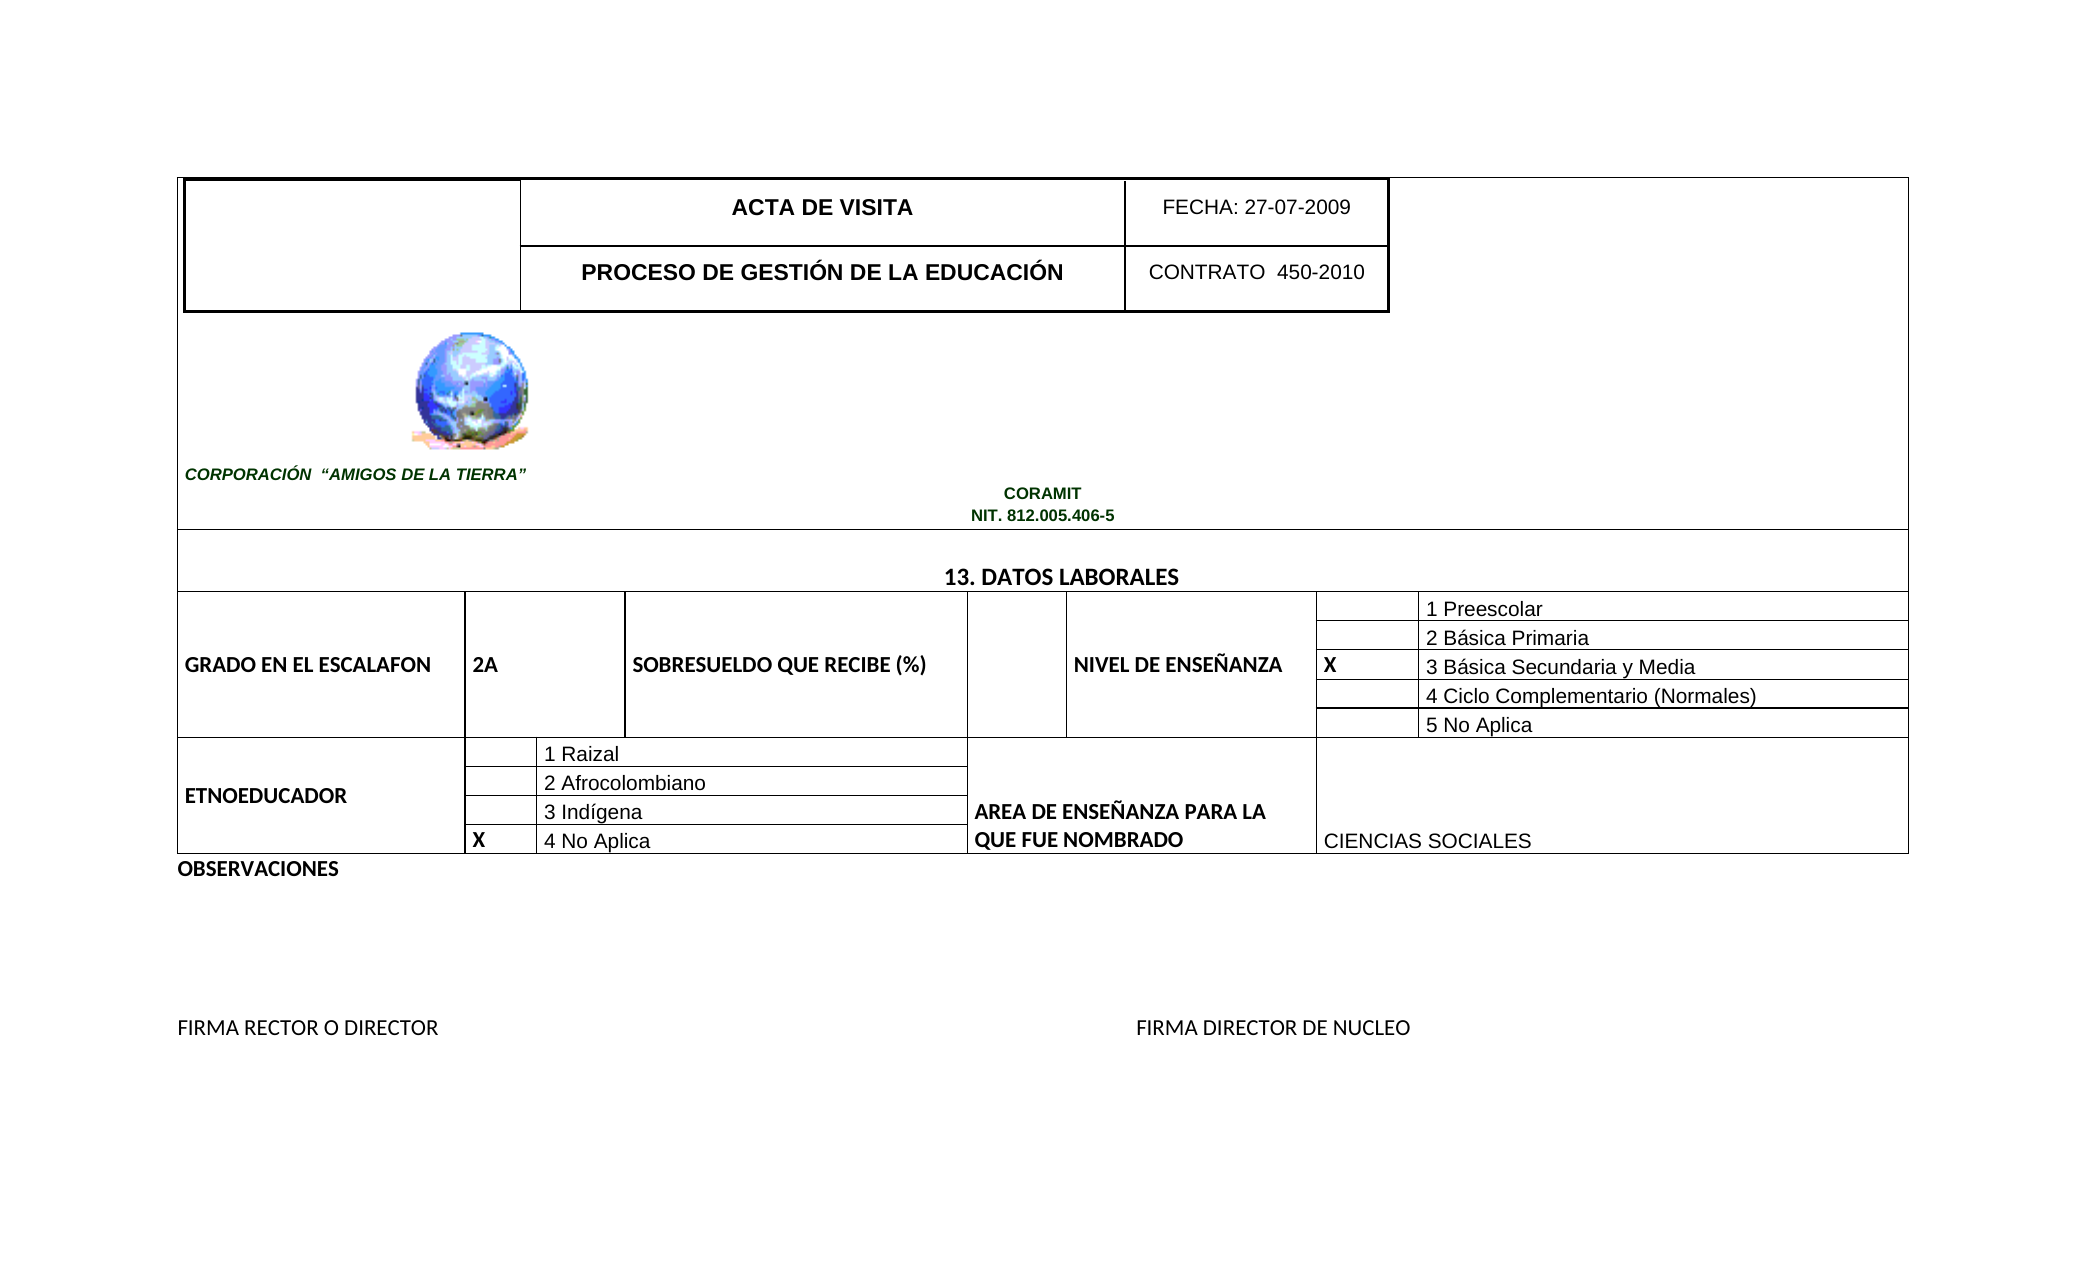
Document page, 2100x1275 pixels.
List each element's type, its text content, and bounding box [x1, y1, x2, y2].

table_cell X [466, 825, 536, 853]
table_cell CORPORACIÓN “AMIGOS DE LA TIERRA” CORAMIT NIT. 812.005.406-5 [178, 178, 1908, 529]
table_cell [466, 796, 536, 824]
table_cell [466, 767, 536, 795]
table_cell DATOS LABORALES [178, 530, 1908, 591]
table_cell NIVEL DE ENSEÑANZA [1067, 592, 1316, 737]
table_cell [1317, 592, 1418, 620]
table_cell ETNOEDUCADOR [178, 738, 464, 853]
table_cell 1 Preescolar [1419, 592, 1908, 620]
text OBSERVACIONES [177, 854, 1952, 882]
table_cell 2A [466, 592, 624, 737]
table_cell CIENCIAS SOCIALES [1317, 738, 1908, 853]
table_cell 3 Indígena [537, 796, 967, 824]
picture [401, 327, 535, 458]
table_cell [1317, 621, 1418, 649]
table_cell 5 No Aplica [1419, 709, 1908, 737]
table_cell 2 Afrocolombiano [537, 767, 967, 795]
table_cell GRADO EN EL ESCALAFON [178, 592, 464, 737]
text FIRMA RECTOR O DIRECTOR FIRMA DIRECTOR DE NUCLEO [177, 1013, 1952, 1041]
table_cell [1317, 680, 1418, 707]
table_cell 4 No Aplica [537, 825, 967, 853]
table_cell AREA DE ENSEÑANZA PARA LA QUE FUE NOMBRADO [968, 738, 1316, 853]
table_cell [1317, 709, 1418, 737]
table_cell SOBRESUELDO QUE RECIBE (%) [626, 592, 967, 737]
table_cell 1 Raizal [537, 738, 967, 766]
table_cell 4 Ciclo Complementario (Normales) [1419, 680, 1908, 707]
table_cell 2 Básica Primaria [1419, 621, 1908, 649]
table_cell [968, 592, 1066, 737]
table_cell X [1317, 650, 1418, 678]
table_cell [466, 738, 536, 766]
table_cell 3 Básica Secundaria y Media [1419, 650, 1908, 678]
